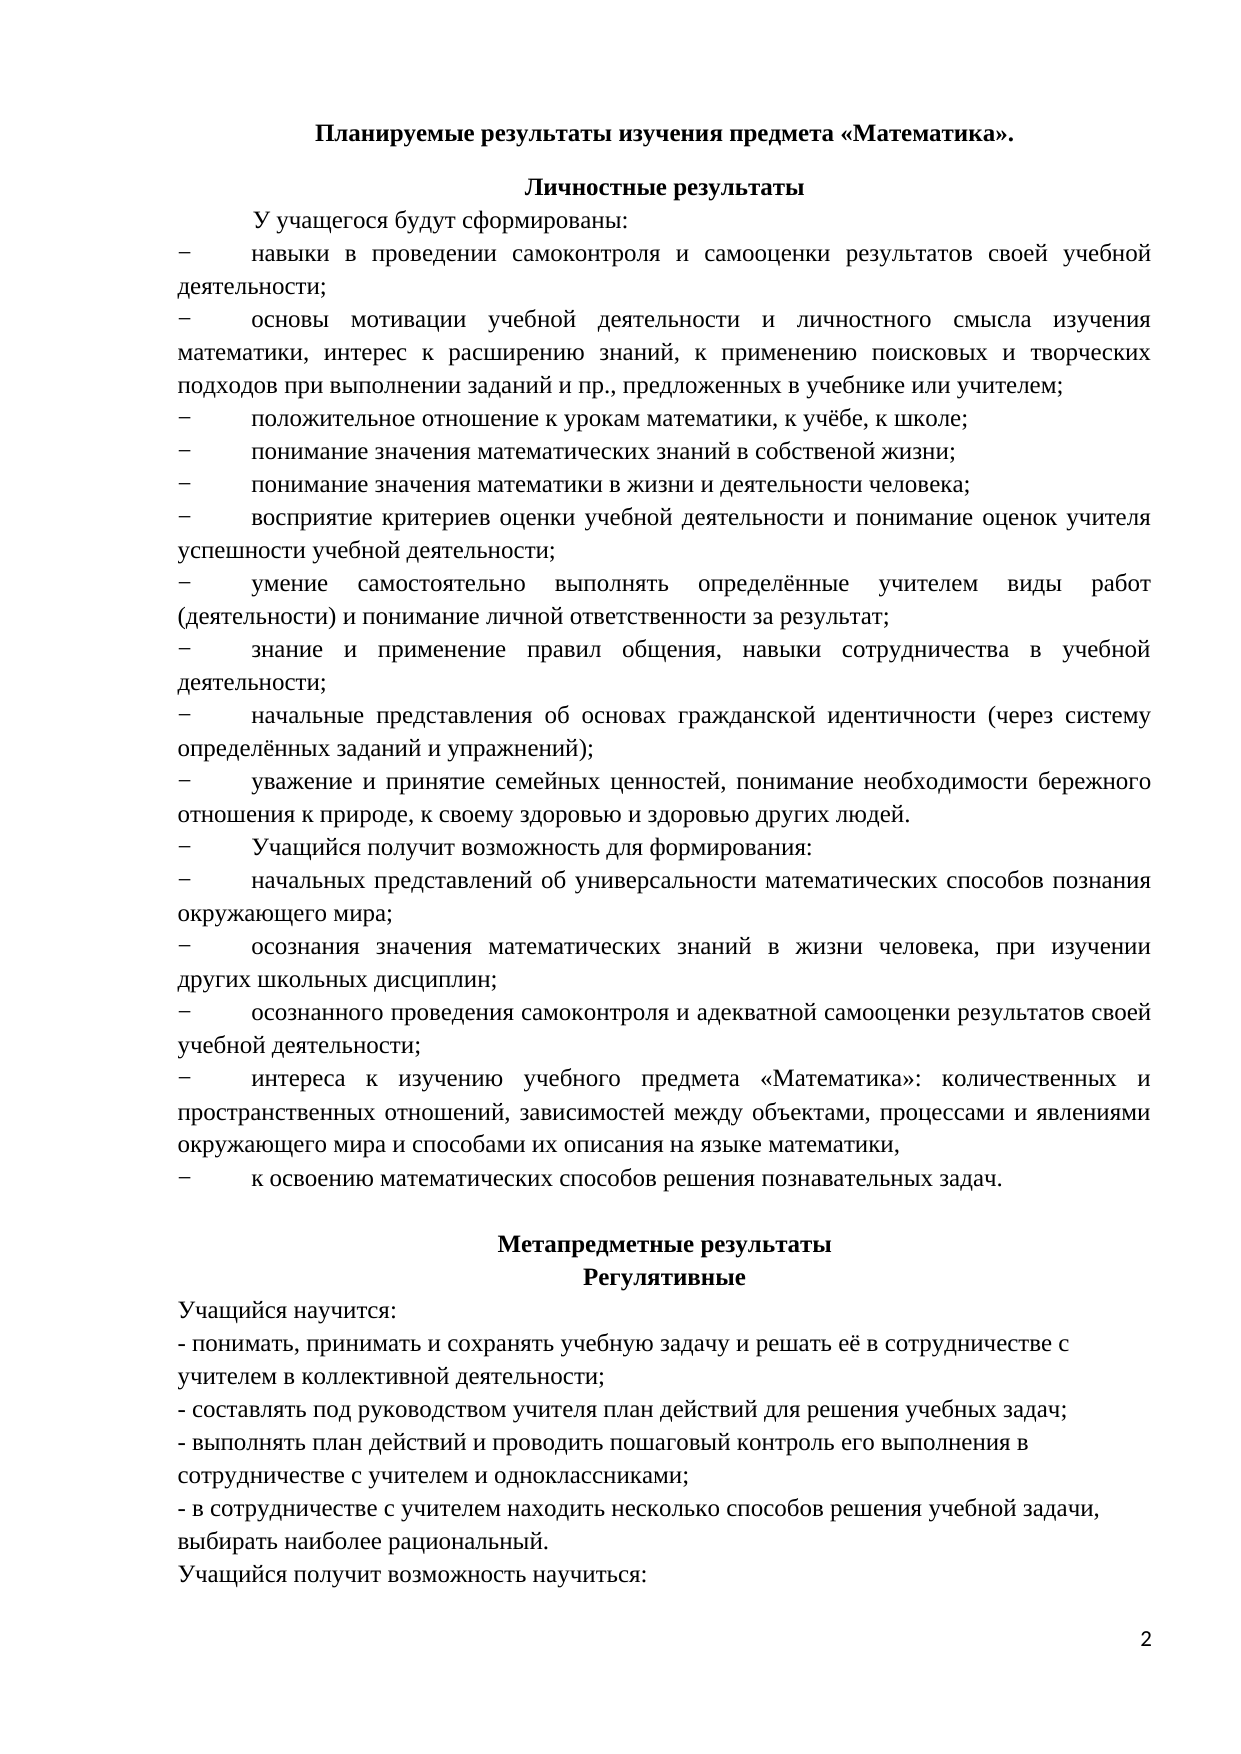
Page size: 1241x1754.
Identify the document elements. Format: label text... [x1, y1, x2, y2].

list уважение и принятие семейных ценностей, понимание необходимости бережного отношения к природе, к своему здоровью и здоровью других людей. [177, 766, 1152, 828]
list Личностные результаты [177, 172, 1152, 201]
list Метапредметные результаты [177, 1229, 1152, 1257]
list к освоению математических способов решения познавательных задач. [177, 1163, 1152, 1191]
list восприятие критериев оценки учебной деятельности и понимание оценок учителя успешности учебной деятельности; [177, 502, 1152, 564]
list понимание значения математических знаний в собственой жизни; [177, 436, 1152, 465]
list интереса к изучению учебного предмета «Математика»: количественных и пространственных отношений, зависимостей между объектами, процессами и явлениями окружающего мира и способами их описания на языке математики, [177, 1063, 1152, 1158]
list - составлять под руководством учителя план действий для решения учебных задач; [177, 1394, 1152, 1422]
list положительное отношение к урокам математики, к учёбе, к школе; [177, 403, 1152, 432]
list Учащийся получит возможность научиться: [177, 1559, 1152, 1588]
list знание и применение правил общения, навыки сотрудничества в учебной деятельности; [177, 634, 1152, 696]
list начальные представления об основах гражданской идентичности (через систему определённых заданий и упражнений); [177, 700, 1152, 762]
list начальных представлений об универсальности математических способов познания окружающего мира; [177, 865, 1152, 927]
list основы мотивации учебной деятельности и личностного смысла изучения математики, интерес к расширению знаний, к применению поисковых и творческих подходов при выполнении заданий и пр., предложенных в учебнике или учителем; [177, 304, 1152, 399]
list осознанного проведения самоконтроля и адекватной самооценки результатов своей учебной деятельности; [177, 997, 1152, 1059]
list Учащийся научится: [177, 1295, 1152, 1323]
text Планируемые результаты изучения предмета «Математика». [177, 118, 1152, 147]
list - понимать, принимать и сохранять учебную задачу и решать её в сотрудничестве с учителем в коллективной деятельности; [177, 1328, 1152, 1389]
list осознания значения математических знаний в жизни человека, при изучении других школьных дисциплин; [177, 931, 1152, 993]
list навыки в проведении самоконтроля и самооценки результатов своей учебной деятельности; [177, 238, 1152, 300]
list Регулятивные [177, 1262, 1152, 1290]
list - в сотрудничестве с учителем находить несколько способов решения учебной задачи, выбирать наиболее рациональный. [177, 1493, 1152, 1554]
list - выполнять план действий и проводить пошаговый контроль его выполнения в сотрудничестве с учителем и одноклассниками; [177, 1427, 1152, 1488]
list умение самостоятельно выполнять определённые учителем виды работ (деятельности) и понимание личной ответственности за результат; [177, 568, 1152, 630]
list Учащийся получит возможность для формирования: [177, 832, 1152, 861]
list У учащегося будут сформированы: [252, 205, 1152, 234]
list понимание значения математики в жизни и деятельности человека; [177, 469, 1152, 498]
